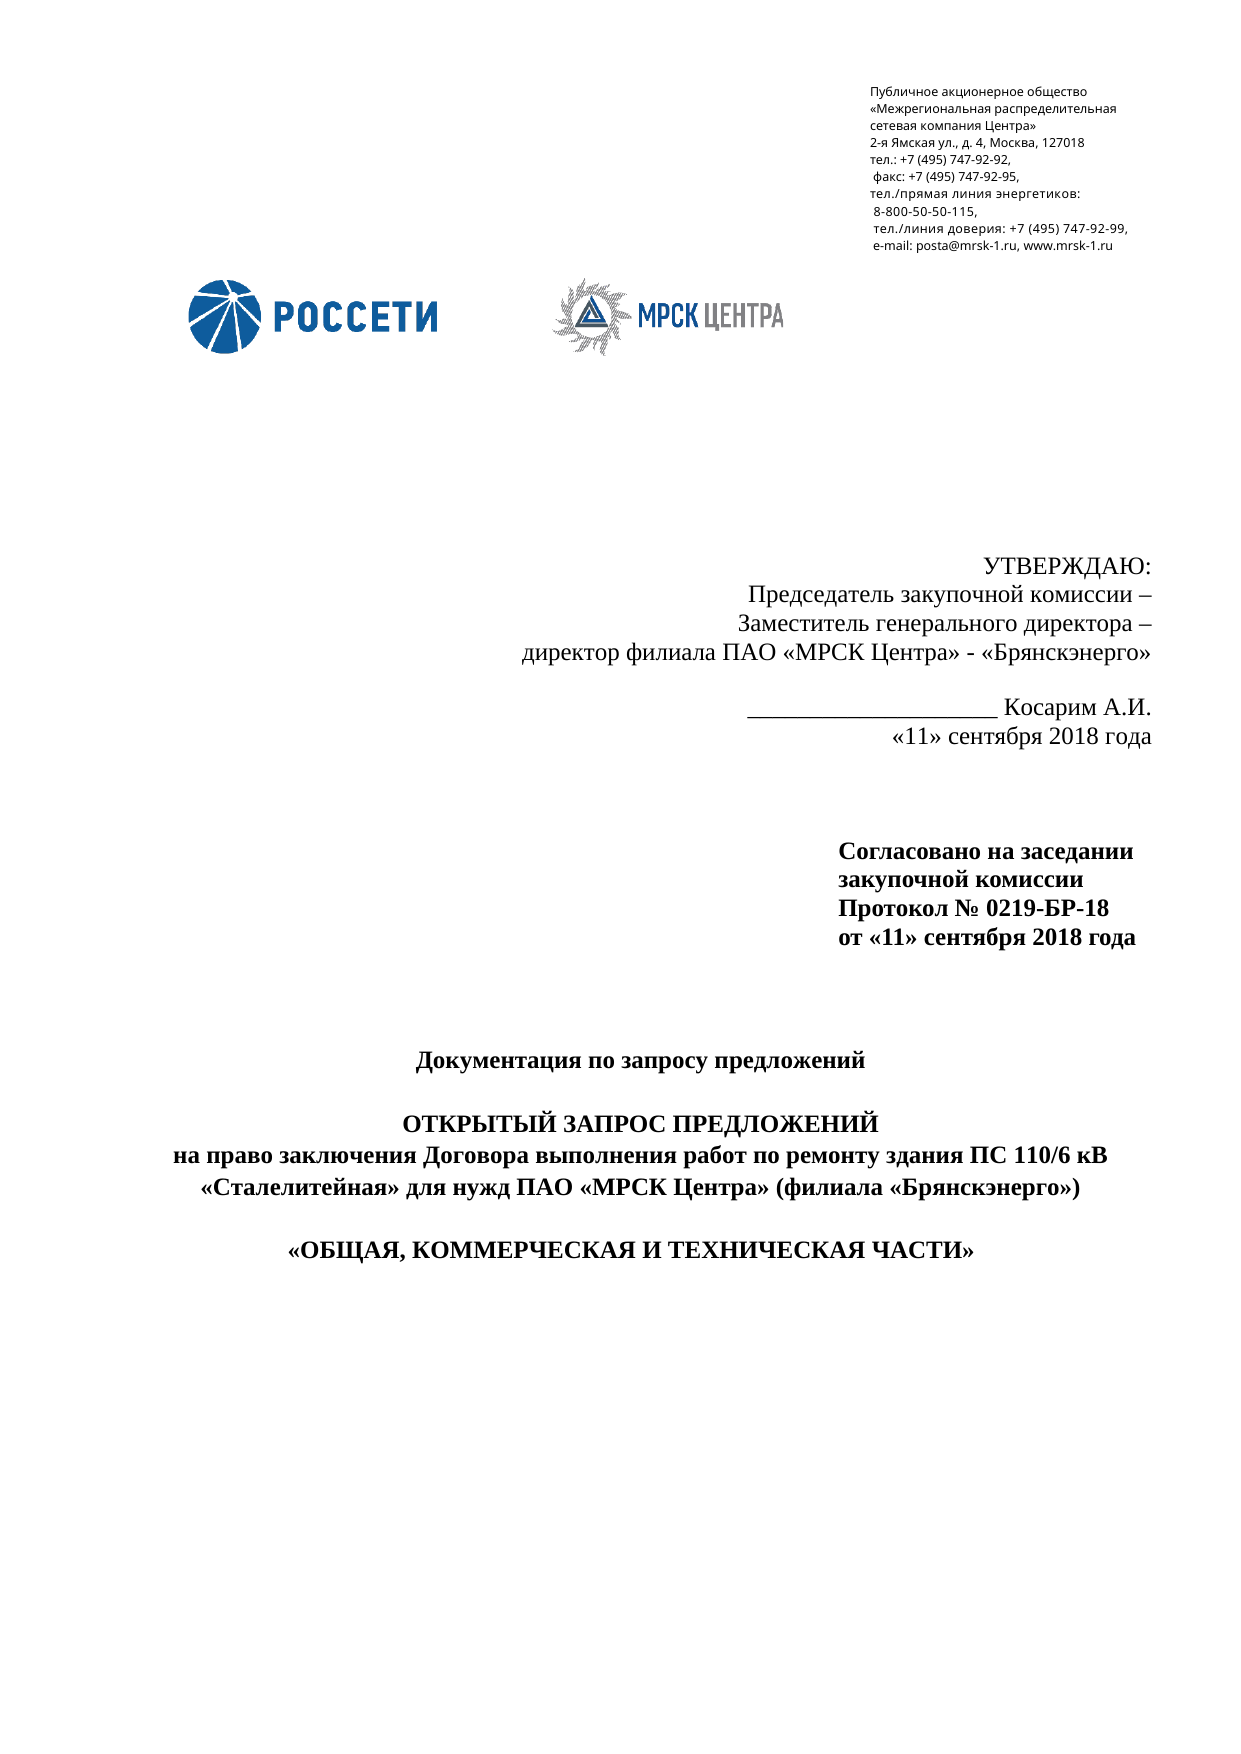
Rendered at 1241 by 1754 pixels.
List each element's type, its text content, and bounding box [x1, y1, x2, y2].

text закупочной комиссии [838, 864, 1152, 893]
text УТВЕРЖДАЮ: [720, 551, 1152, 579]
text «11» сентября 2018 года [129, 721, 1152, 749]
text Протокол № 0219-БР-18 [838, 893, 1152, 922]
text Документация по запросу предложений [129, 1046, 1152, 1074]
text Председатель закупочной комиссии – [129, 579, 1152, 608]
text директор филиала ПАО «МРСК Центра» - «Брянскэнерго» [129, 637, 1152, 666]
text ОТКРЫТЫЙ ЗАПРОС ПРЕДЛОЖЕНИЙ [129, 1109, 1152, 1137]
text Согласовано на заседании [838, 836, 1152, 864]
text ____________________ Косарим А.И. [129, 692, 1152, 721]
text на право заключения Договора выполнения работ по ремонту здания ПС 110/6 кВ «Сталелитейная» для нужд ПАО «МРСК Центра» (филиала «Брянскэнерго») [129, 1140, 1152, 1201]
text Заместитель генерального директора – [129, 608, 1152, 637]
text от «11» сентября 2018 года [838, 922, 1152, 951]
text «ОБЩАЯ, КОММЕРЧЕСКАЯ и техническая ЧАСТИ» [73, 1235, 1183, 1264]
picture [188, 278, 784, 356]
